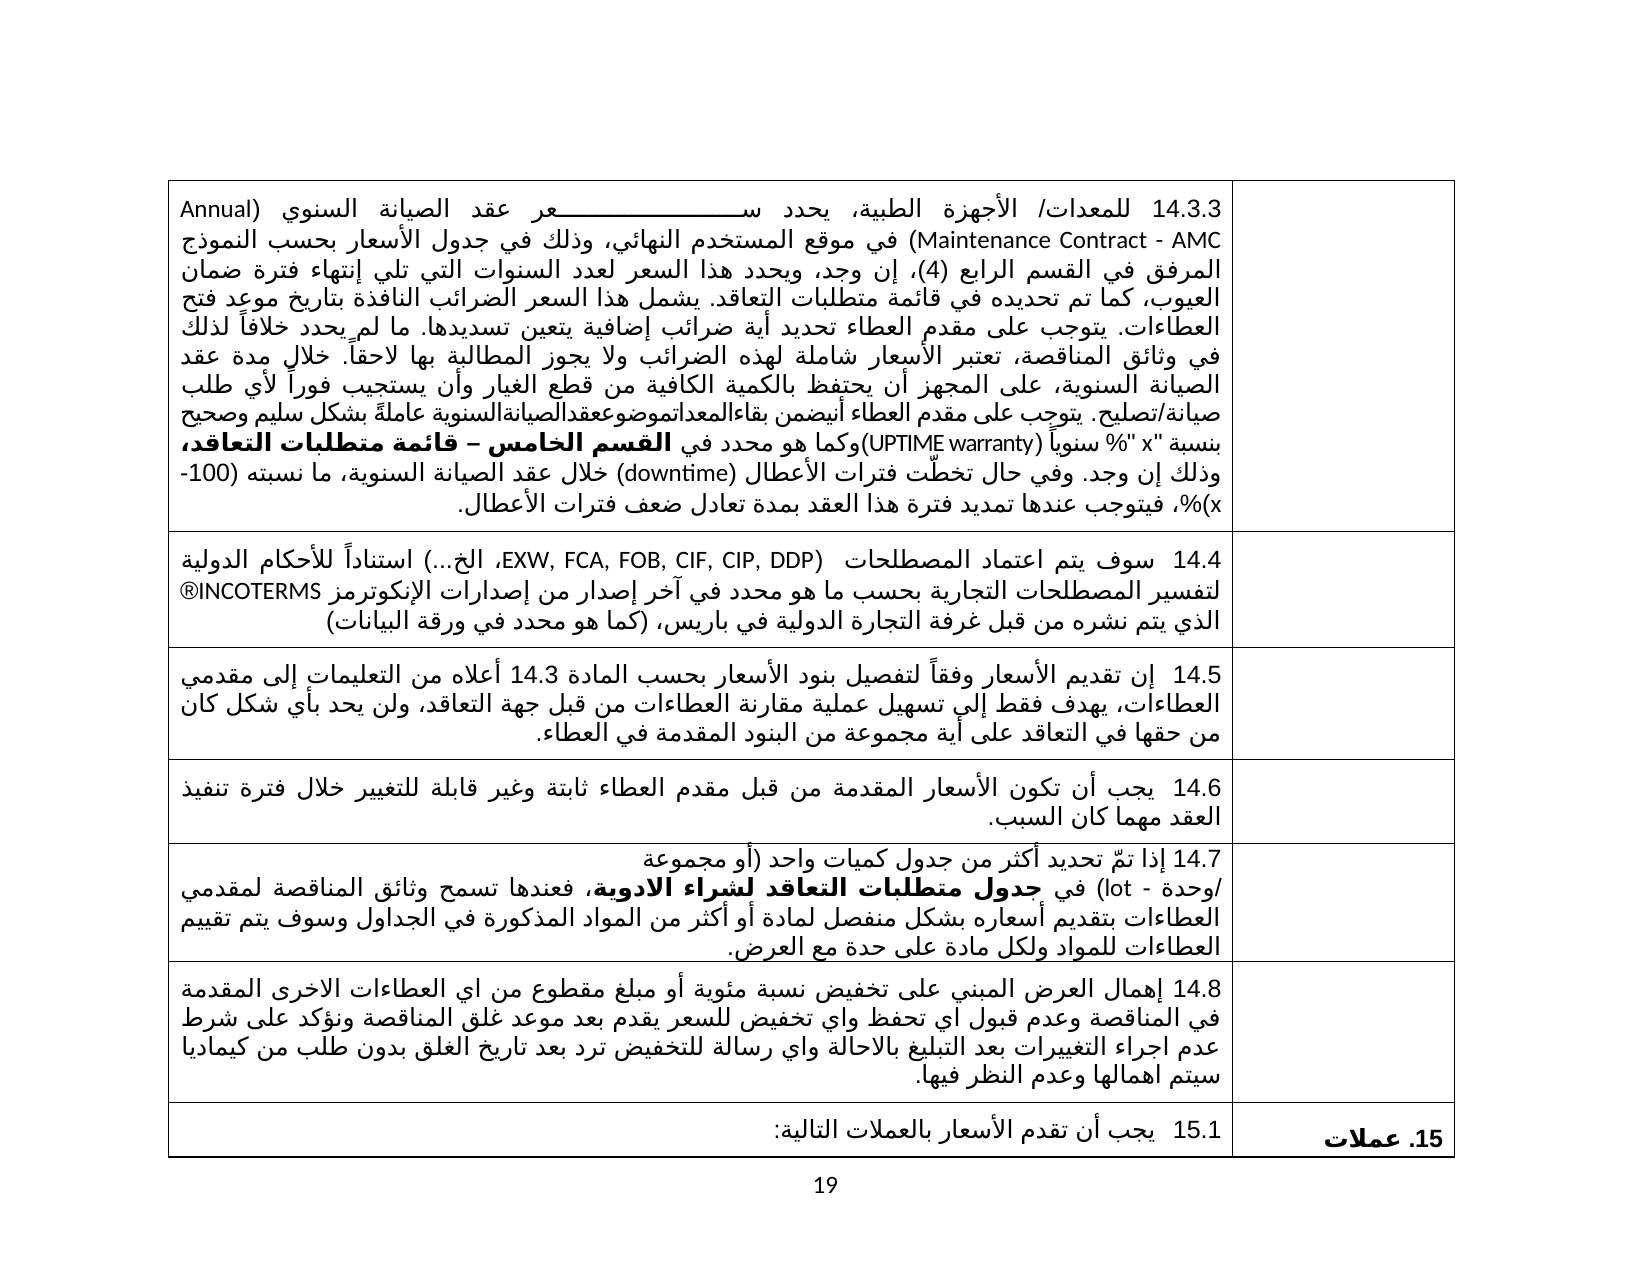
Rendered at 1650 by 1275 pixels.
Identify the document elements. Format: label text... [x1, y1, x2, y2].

table_cell 15. عملات العطاء [1233, 1103, 1454, 1156]
table_cell 14.6 يجب أن تكون الأسعار المقدمة من قبل مقدم العطاء ثابتة وغير قابلة للتغيير خلال فترة تنفيذ العقد مهما كان السبب. [169, 760, 1232, 843]
table_cell 14.7 إذا تمّ تحديد أكثر من جدول كميات واحد (أو مجموعة /وحدة - lot) في جدول متطلبات التعاقد لشراء الادوية، فعندها تسمح وثائق المناقصة لمقدمي العطاءات بتقديم أسعاره بشكل منفصل لمادة أو أكثر من المواد المذكورة في الجداول وسوف يتم تقييم العطاءات للمواد ولكل مادة على حدة مع العرض. [169, 844, 1232, 961]
table_cell [1233, 962, 1454, 1102]
table_cell [1233, 844, 1454, 961]
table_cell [169, 181, 1232, 531]
table_cell [1233, 648, 1454, 759]
table_cell [1233, 760, 1454, 843]
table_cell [169, 1103, 1232, 1156]
table_cell [1233, 181, 1454, 531]
table_cell [1233, 532, 1454, 647]
table_cell 14.8 إهمال العرض المبني على تخفيض نسبة مئوية أو مبلغ مقطوع من اي العطاءات الاخرى المقدمة في المناقصة وعدم قبول اي تحفظ واي تخفيض للسعر يقدم بعد موعد غلق المناقصة ونؤكد على شرط عدم اجراء التغييرات بعد التبليغ بالاحالة واي رسالة للتخفيض ترد بعد تاريخ الغلق بدون طلب من كيماديا سيتم اهمالها وعدم النظر فيها. [169, 962, 1232, 1102]
table_cell 14.5 إن تقديم الأسعار وفقاً لتفصيل بنود الأسعار بحسب المادة 14.3 أعلاه من التعليمات إلى مقدمي العطاءات، يهدف فقط إلى تسهيل عملية مقارنة العطاءات من قبل جهة التعاقد، ولن يحد بأي شكل كان من حقها في التعاقد على أية مجموعة من البنود المقدمة في العطاء. [169, 648, 1232, 759]
table_cell 14.4 سوف يتم اعتماد المصطلحات (EXW, FCA, FOB, CIF, CIP, DDP، الخ...) استناداً للأحكام الدولية لتفسير المصطلحات التجارية بحسب ما هو محدد في آخر إصدار من إصدارات الإنكوترمز INCOTERMS® الذي يتم نشره من قبل غرفة التجارة الدولية في باريس، (كما هو محدد في ورقة البيانات) [169, 532, 1232, 647]
